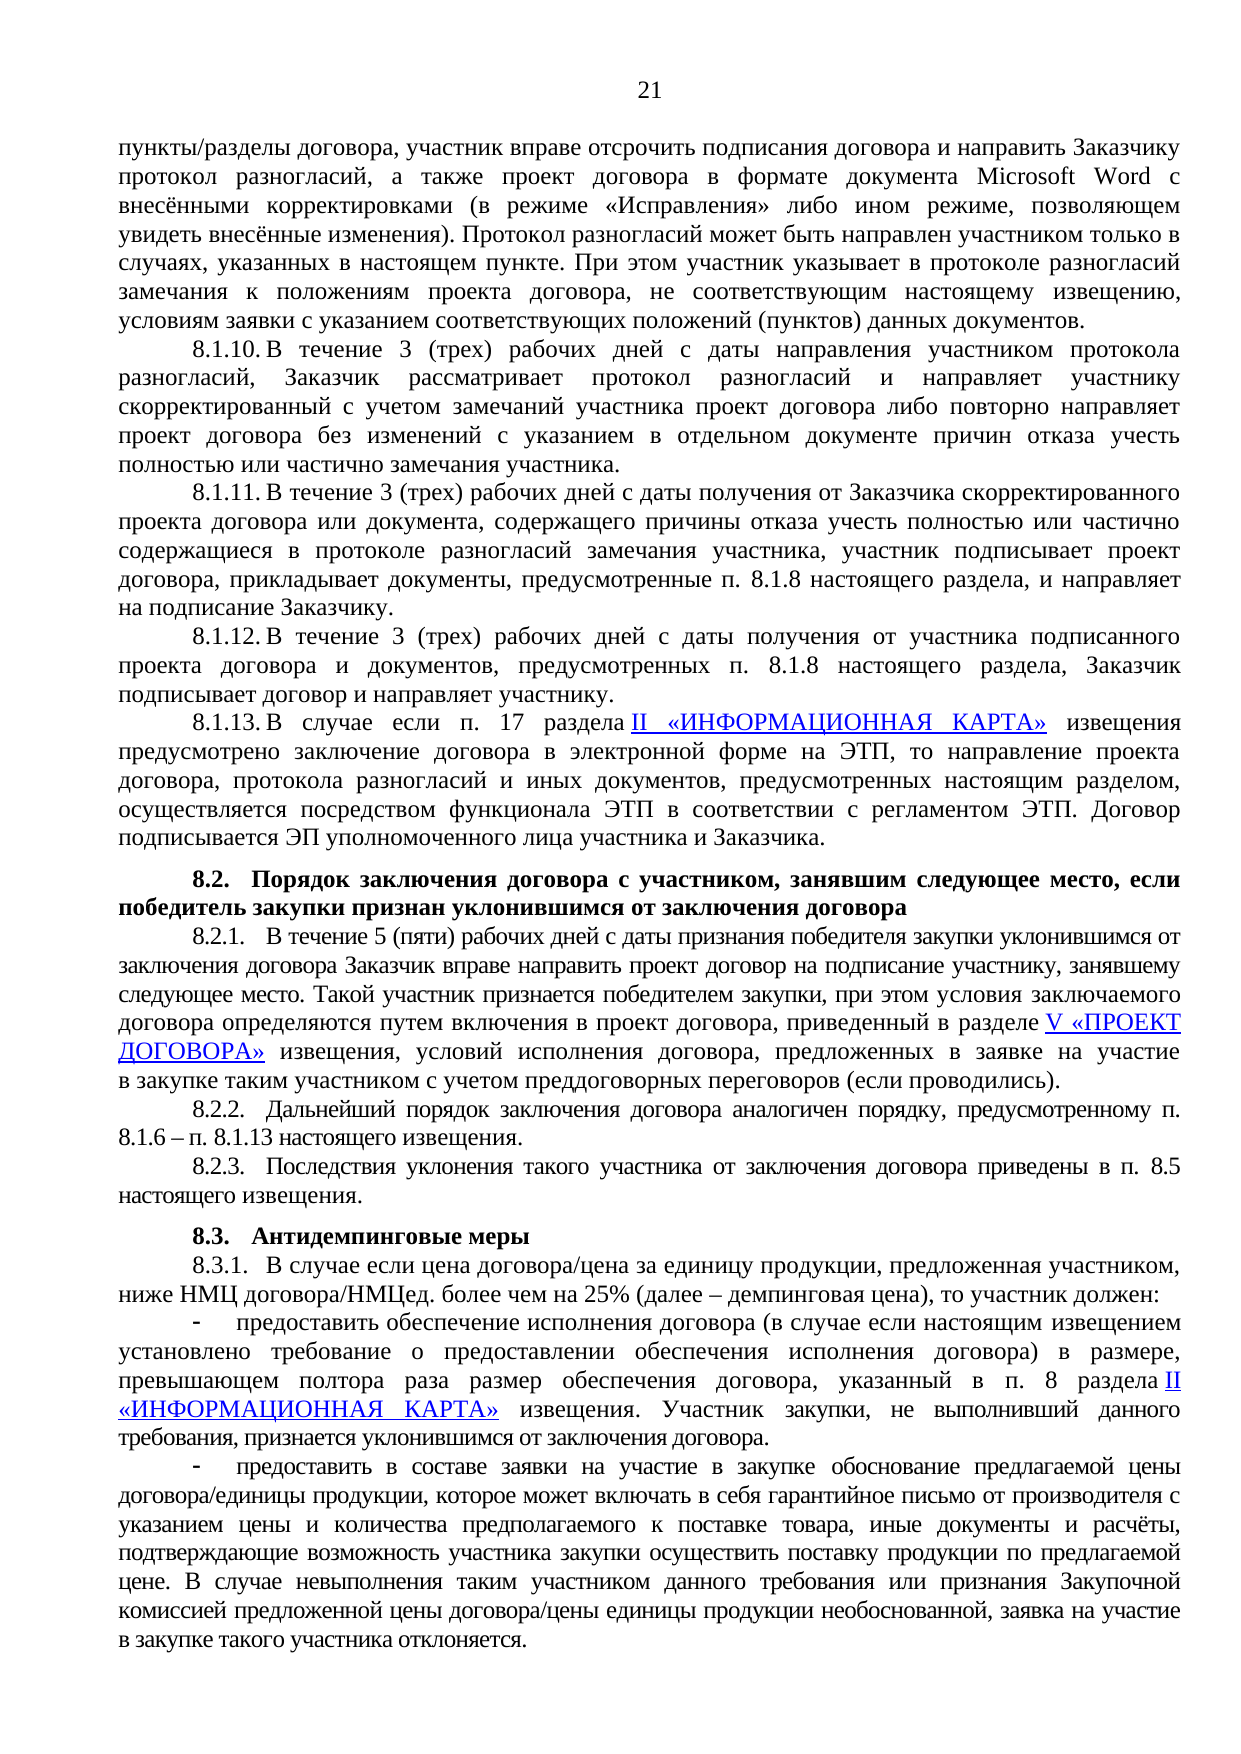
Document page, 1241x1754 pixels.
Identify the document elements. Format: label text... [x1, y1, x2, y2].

list В случае если п. 17 раздела II «ИНФОРМАЦИОННАЯ КАРТА» извещения предусмотрено заключение договора в электронной форме на ЭТП, то направление проекта договора, протокола разногласий и иных документов, предусмотренных настоящим разделом, осуществляется посредством функционала ЭТП в соответствии с регламентом ЭТП. Договор подписывается ЭП уполномоченного лица участника и Заказчика. [118, 707, 1181, 851]
list В течение 5 (пяти) рабочих дней с даты признания победителя закупки уклонившимся от заключения договора Заказчик вправе направить проект договор на подписание участнику, занявшему следующее место. Такой участник признается победителем закупки, при этом условия заключаемого договора определяются путем включения в проект договора, приведенный в разделе V «ПРОЕКТ ДОГОВОРА» извещения, условий исполнения договора, предложенных в заявке на участие в закупке таким участником с учетом преддоговорных переговоров (если проводились). [118, 921, 1181, 1094]
list предоставить в составе заявки на участие в закупке обоснование предлагаемой цены договора/единицы продукции, которое может включать в себя гарантийное письмо от производителя с указанием цены и количества предполагаемого к поставке товара, иные документы и расчёты, подтверждающие возможность участника закупки осуществить поставку продукции по предлагаемой цене. В случае невыполнения таким участником данного требования или признания Закупочной комиссией предложенной цены договора/цены единицы продукции необоснованной, заявка на участие в закупке такого участника отклоняется. [118, 1451, 1181, 1652]
list В течение 3 (трех) рабочих дней с даты получения от Заказчика скорректированного проекта договора или документа, содержащего причины отказа учесть полностью или частично содержащиеся в протоколе разногласий замечания участника, участник подписывает проект договора, прикладывает документы, предусмотренные п. 8.1.8 настоящего раздела, и направляет на подписание Заказчику. [118, 477, 1181, 621]
list В течение 3 (трех) рабочих дней с даты получения от участника подписанного проекта договора и документов, предусмотренных п. 8.1.8 настоящего раздела, Заказчик подписывает договор и направляет участнику. [118, 621, 1181, 707]
list Порядок заключения договора с участником, занявшим следующее место, если победитель закупки признан уклонившимся от заключения договора [118, 864, 1181, 921]
list Антидемпинговые меры [118, 1221, 1181, 1250]
list Последствия уклонения такого участника от заключения договора приведены в п. 8.5 настоящего извещения. [118, 1151, 1181, 1209]
list Дальнейший порядок заключения договора аналогичен порядку, предусмотренному п. 8.1.6 – п. 8.1.13 настоящего извещения. [118, 1094, 1181, 1151]
list предоставить обеспечение исполнения договора (в случае если настоящим извещением установлено требование о предоставлении обеспечения исполнения договора) в размере, превышающем полтора раза размер обеспечения договора, указанный в п. 8 раздела II «ИНФОРМАЦИОННАЯ КАРТА» извещения. Участник закупки, не выполнивший данного требования, признается уклонившимся от заключения договора. [118, 1307, 1181, 1451]
list В течение 3 (трех) рабочих дней с даты направления участником протокола разногласий, Заказчик рассматривает протокол разногласий и направляет участнику скорректированный с учетом замечаний участника проект договора либо повторно направляет проект договора без изменений с указанием в отдельном документе причин отказа учесть полностью или частично замечания участника. [118, 334, 1181, 477]
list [118, 132, 1181, 334]
list В случае если цена договора/цена за единицу продукции, предложенная участником, ниже НМЦ договора/НМЦед. более чем на 25% (далее – демпинговая цена), то участник должен: [118, 1250, 1181, 1307]
